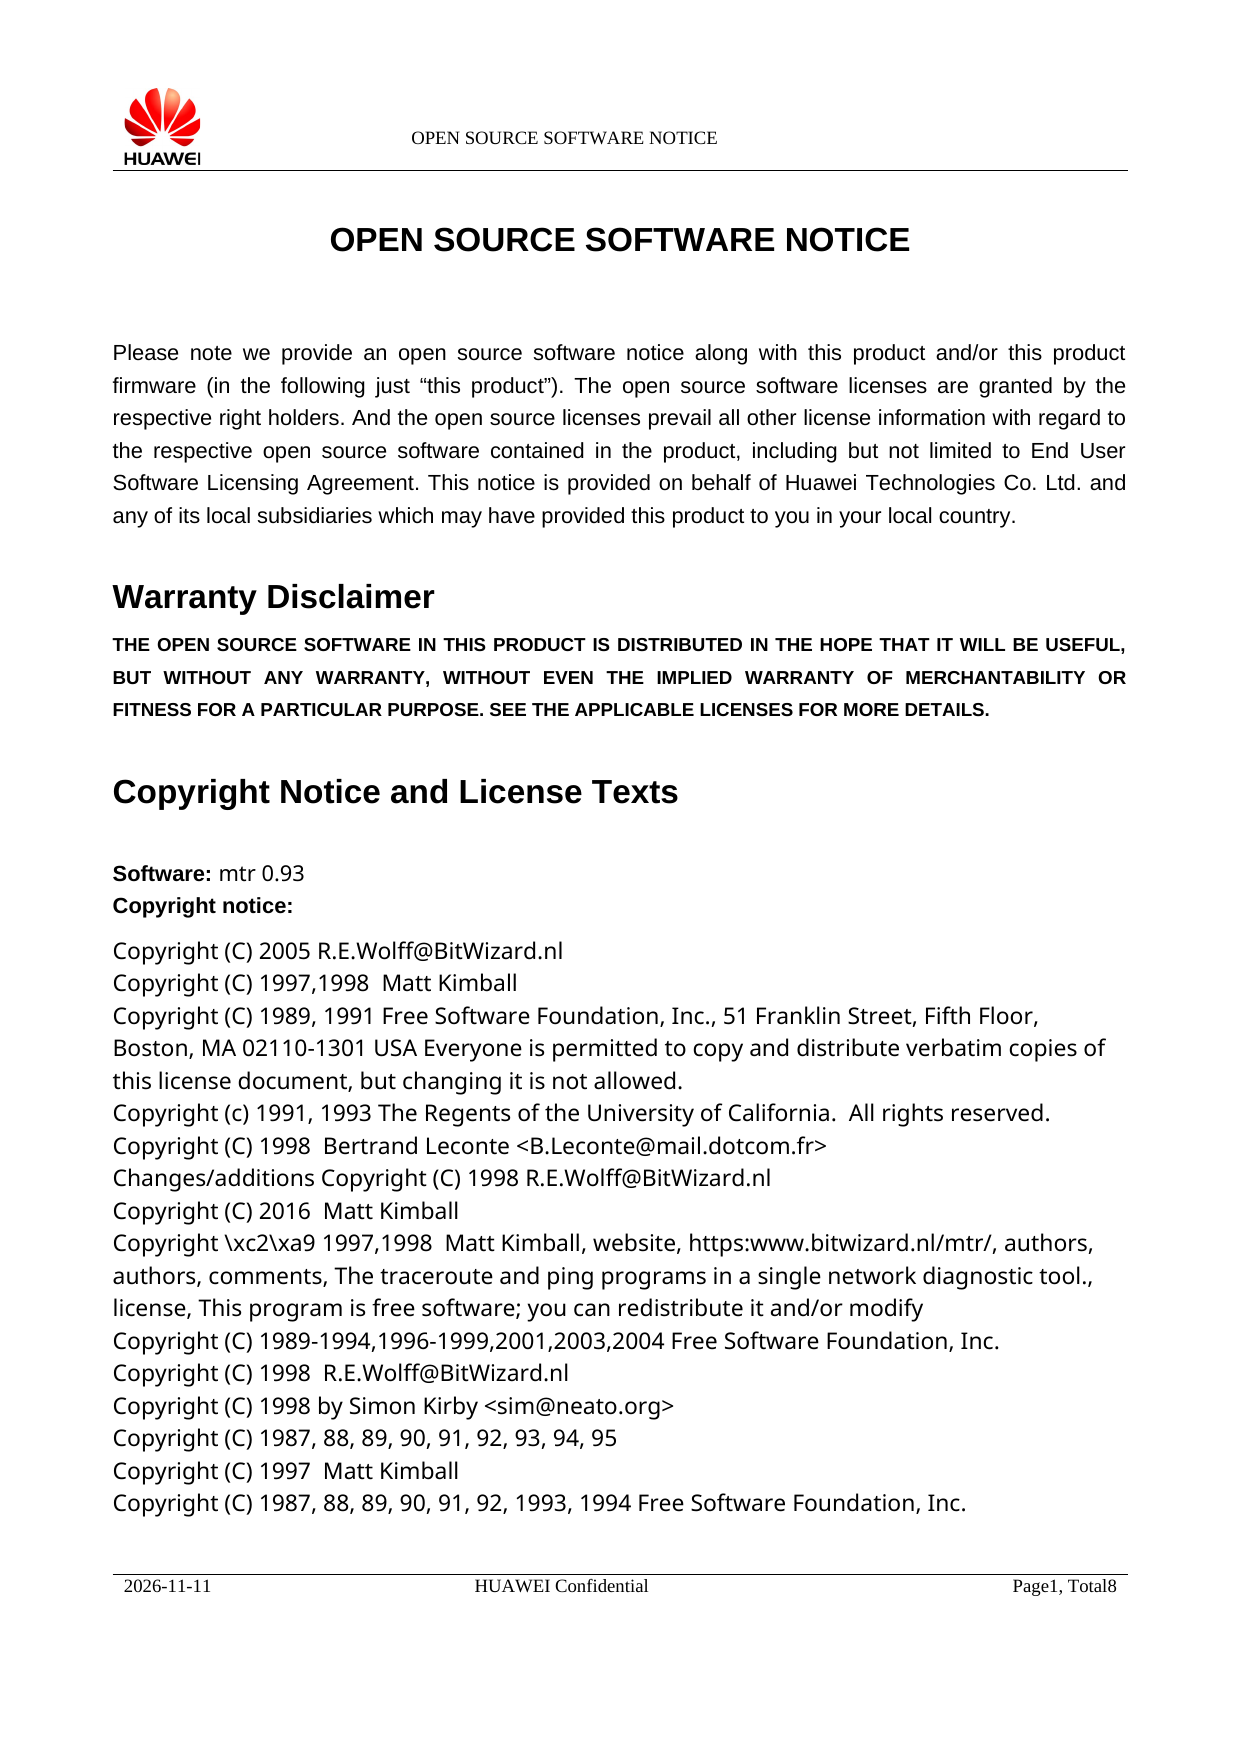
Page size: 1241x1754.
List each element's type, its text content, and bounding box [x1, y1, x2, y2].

title Software: mtr 0.93 [112, 856, 1128, 889]
text Copyright notice: [112, 889, 1128, 921]
text The open source software in this product is distributed in the hope that it will be useful, but WITHOUT ANY WARRANTY, without even the implied warranty of MERCHANTABILITY or FITNESS FOR A PARTICULAR PURPOSE. See the applicable licenses for more details. [112, 629, 1128, 726]
picture [124, 88, 201, 165]
text OPEN SOURCE SOFTWARE NOTICE [112, 206, 1128, 271]
text Copyright Notice and License Texts [112, 759, 1128, 824]
text Please note we provide an open source software notice along with this product and/or this product firmware (in the following just “this product”). The open source software licenses are granted by the respective right holders. And the open source licenses prevail all other license information with regard to the respective open source software contained in the product, including but not limited to End User Software Licensing Agreement. This notice is provided on behalf of Huawei Technologies Co. Ltd. and any of its local subsidiaries which may have provided this product to you in your local country. [112, 336, 1128, 531]
text Copyright (C) 2005 R.E.Wolff@BitWizard.nl Copyright (C) 1997,1998 Matt Kimball Copyright (C) 1989, 1991 Free Software Foundation, Inc., 51 Franklin Street, Fifth Floor, Boston, MA 02110-1301 USA Everyone is permitted to copy and distribute verbatim copies of this license document, but changing it is not allowed. Copyright (c) 1991, 1993 The Regents of the University of California. All rights reserved. Copyright (C) 1998 Bertrand Leconte <B.Leconte@mail.dotcom.fr> Changes/additions Copyright (C) 1998 R.E.Wolff@BitWizard.nl Copyright (C) 2016 Matt Kimball Copyright \xc2\xa9 1997,1998 Matt Kimball, website, https:www.bitwizard.nl/mtr/, authors, authors, comments, The traceroute and ping programs in a single network diagnostic tool., license, This program is free software; you can redistribute it and/or modify Copyright (C) 1989-1994,1996-1999,2001,2003,2004 Free Software Foundation, Inc. Copyright (C) 1998 R.E.Wolff@BitWizard.nl Copyright (C) 1998 by Simon Kirby <sim@neato.org> Copyright (C) 1987, 88, 89, 90, 91, 92, 93, 94, 95 Copyright (C) 1997 Matt Kimball Copyright (C) 1987, 88, 89, 90, 91, 92, 1993, 1994 Free Software Foundation, Inc. [112, 934, 1128, 1551]
text Warranty Disclaimer [112, 564, 1128, 629]
